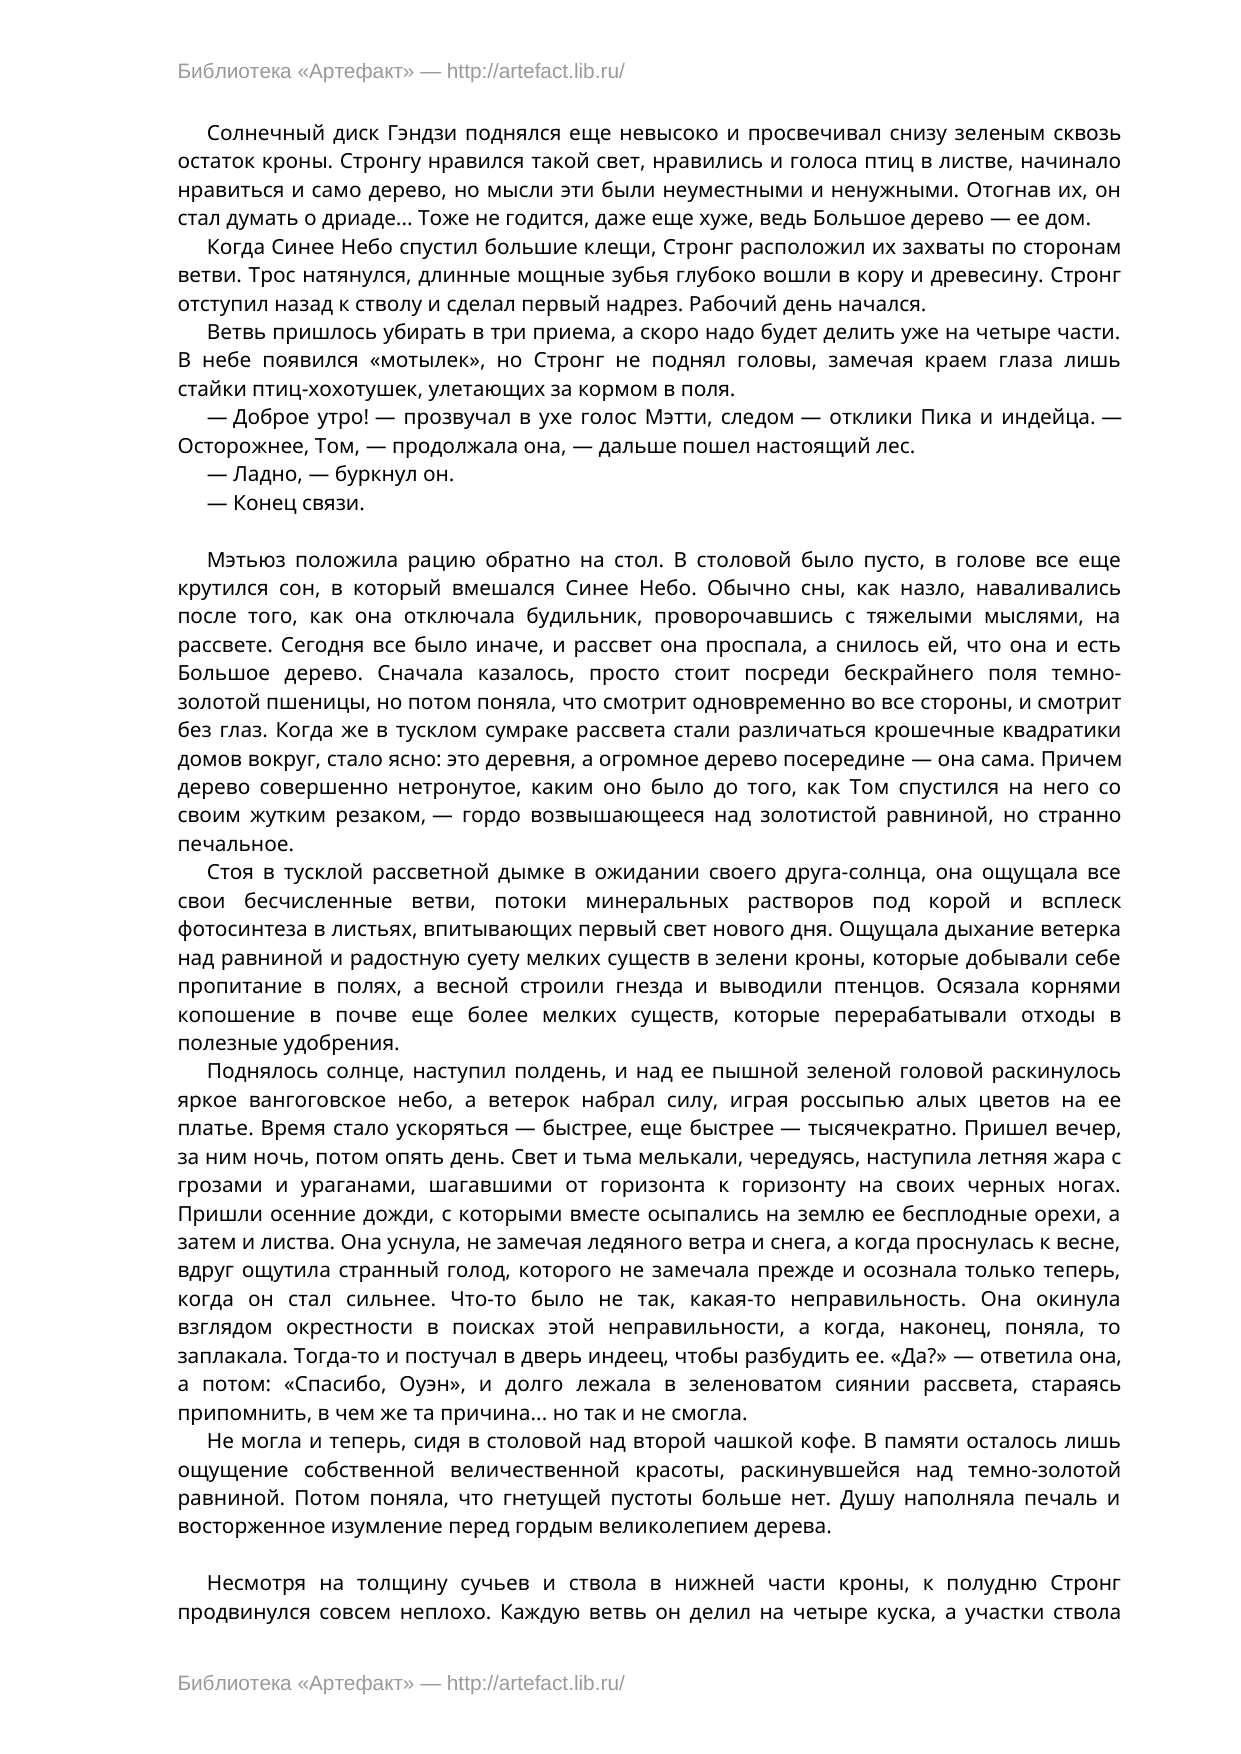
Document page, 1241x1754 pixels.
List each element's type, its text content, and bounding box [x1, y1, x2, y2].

text Когда Синее Небо спустил большие клещи, Стронг расположил их захваты по сторонам ветви. Трос натянулся, длинные мощные зубья глубоко вошли в кору и древесину. Стронг отступил назад к стволу и сделал первый надрез. Рабочий день начался. [177, 232, 1122, 317]
text Не могла и теперь, сидя в столовой над второй чашкой кофе. В памяти осталось лишь ощущение собственной величественной красоты, раскинувшейся над темно-золотой равниной. Потом поняла, что гнетущей пустоты больше нет. Душу наполняла печаль и восторженное изумление перед гордым великолепием дерева. [177, 1426, 1122, 1540]
text Мэтьюз положила рацию обратно на стол. В столовой было пусто, в голове все еще крутился сон, в который вмешался Синее Небо. Обычно сны, как назло, наваливались после того, как она отключала будильник, проворочавшись с тяжелыми мыслями, на рассвете. Сегодня все было иначе, и рассвет она проспала, а снилось ей, что она и есть Большое дерево. Сначала казалось, просто стоит посреди бескрайнего поля темно-золотой пшеницы, но потом поняла, что смотрит одновременно во все стороны, и смотрит без глаз. Когда же в тусклом сумраке рассвета стали различаться крошечные квадратики домов вокруг, стало ясно: это деревня, а огромное дерево посередине — она сама. Причем дерево совершенно нетронутое, каким оно было до того, как Том спустился на него со своим жутким резаком, — гордо возвышающееся над золотистой равниной, но странно печальное. [177, 545, 1122, 857]
text — Доброе утро! — прозвучал в ухе голос Мэтти, следом — отклики Пика и индейца. — Осторожнее, Том, — продолжала она, — дальше пошел настоящий лес. [177, 402, 1122, 459]
text Ветвь пришлось убирать в три приема, а скоро надо будет делить уже на четыре части. В небе появился «мотылек», но Стронг не поднял головы, замечая краем глаза лишь стайки птиц-хохотушек, улетающих за кормом в поля. [177, 317, 1122, 402]
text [177, 1568, 1122, 1625]
text Поднялось солнце, наступил полдень, и над ее пышной зеленой головой раскинулось яркое вангоговское небо, а ветерок набрал силу, играя россыпью алых цветов на ее платье. Время стало ускоряться — быстрее, еще быстрее — тысячекратно. Пришел вечер, за ним ночь, потом опять день. Свет и тьма мелькали, чередуясь, наступила летняя жара с грозами и ураганами, шагавшими от горизонта к горизонту на своих черных ногах. Пришли осенние дожди, с которыми вместе осыпались на землю ее бесплодные орехи, а затем и листва. Она уснула, не замечая ледяного ветра и снега, а когда проснулась к весне, вдруг ощутила странный голод, которого не замечала прежде и осознала только теперь, когда он стал сильнее. Что-то было не так, какая-то неправильность. Она окинула взглядом окрестности в поисках этой неправильности, а когда, наконец, поняла, то заплакала. Тогда-то и постучал в дверь индеец, чтобы разбудить ее. «Да?» — ответила она, а потом: «Спасибо, Оуэн», и долго лежала в зеленоватом сиянии рассвета, стараясь припомнить, в чем же та причина... но так и не смогла. [177, 1057, 1122, 1426]
text — Ладно, — буркнул он. [177, 459, 1122, 488]
text — Конец связи. [177, 488, 1122, 516]
text Стоя в тусклой рассветной дымке в ожидании своего друга-солнца, она ощущала все свои бесчисленные ветви, потоки минеральных растворов под корой и всплеск фотосинтеза в листьях, впитывающих первый свет нового дня. Ощущала дыхание ветерка над равниной и радостную суету мелких существ в зелени кроны, которые добывали себе пропитание в полях, а весной строили гнезда и выводили птенцов. Осязала корнями копошение в почве еще более мелких существ, которые перерабатывали отходы в полезные удобрения. [177, 857, 1122, 1057]
text Солнечный диск Гэндзи поднялся еще невысоко и просвечивал снизу зеленым сквозь остаток кроны. Стронгу нравился такой свет, нравились и голоса птиц в листве, начинало нравиться и само дерево, но мысли эти были неуместными и ненужными. Отогнав их, он стал думать о дриаде... Тоже не годится, даже еще хуже, ведь Большое дерево — ее дом. [177, 118, 1122, 232]
